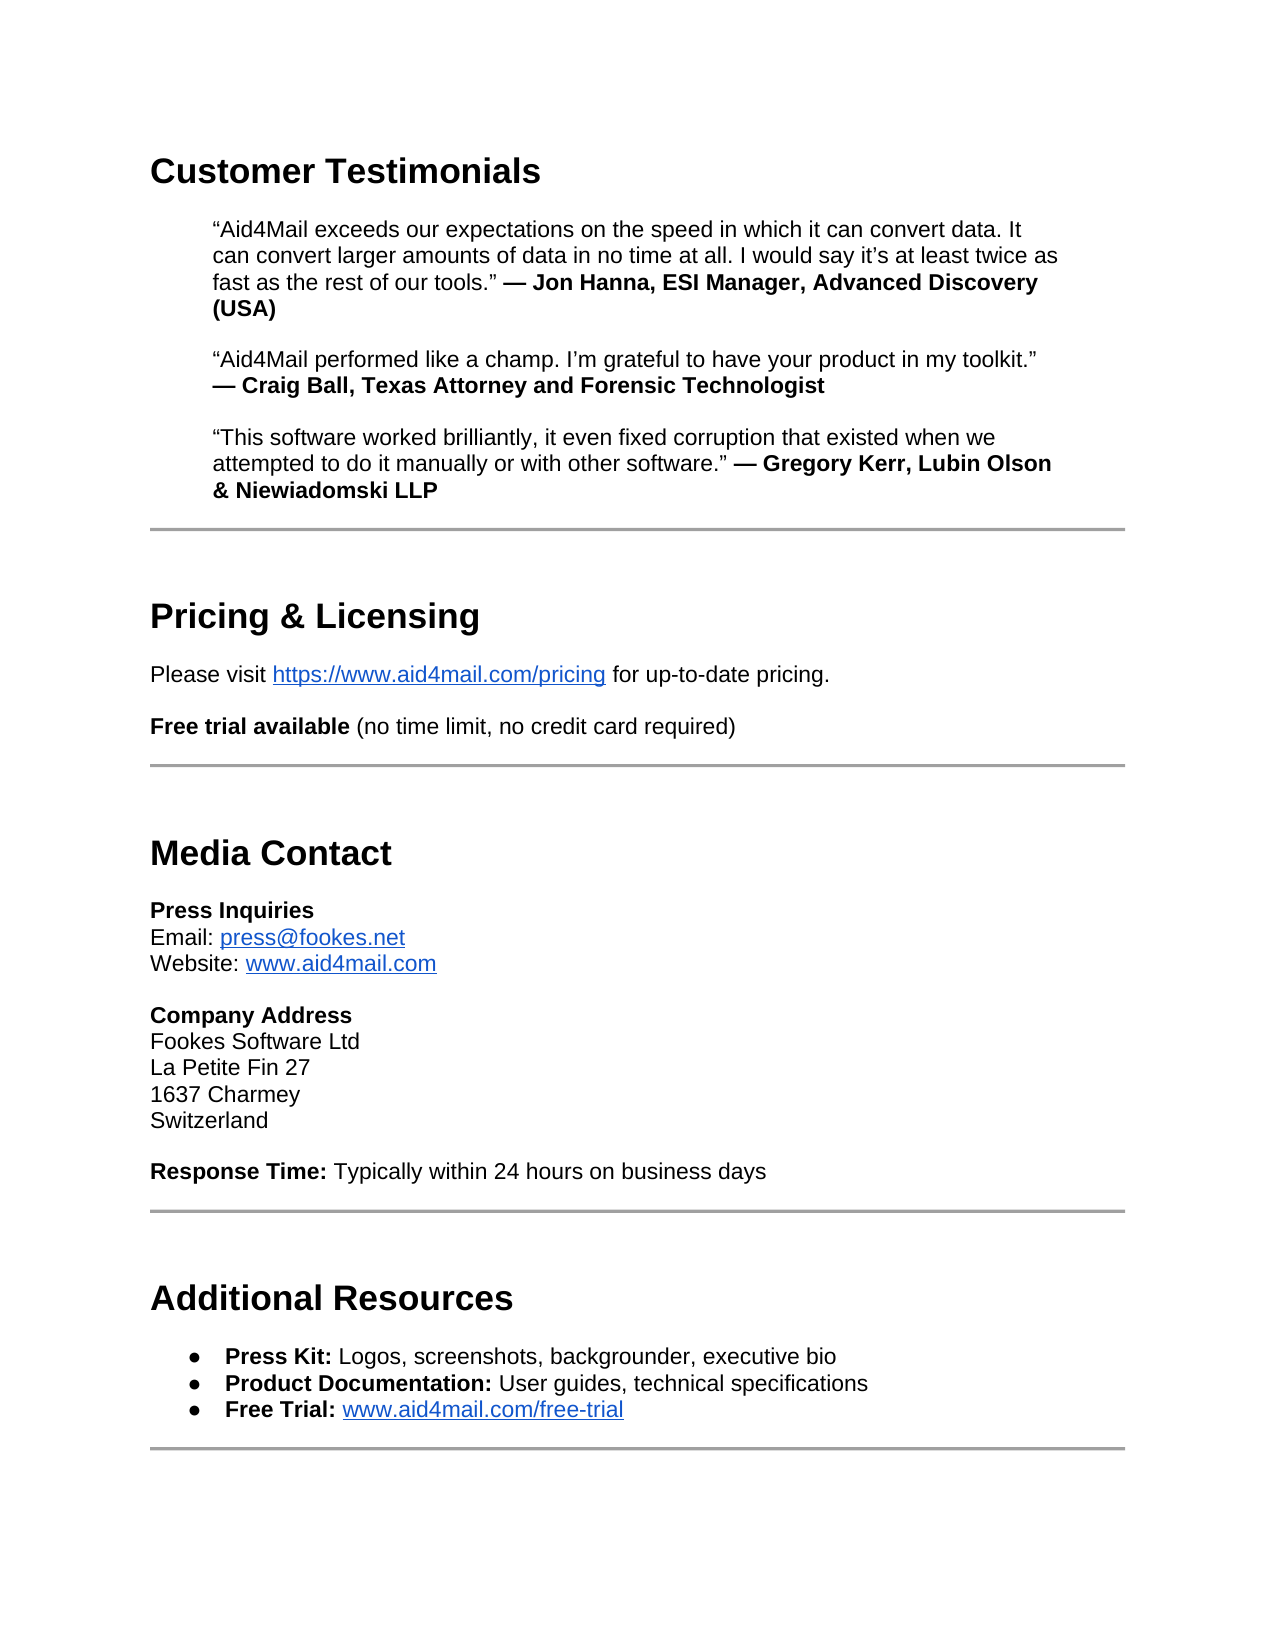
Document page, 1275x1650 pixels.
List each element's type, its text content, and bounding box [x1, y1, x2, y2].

text Free trial available (no time limit, no credit card required) [150, 713, 1125, 739]
text “Aid4Mail exceeds our expectations on the speed in which it can convert data. It can convert larger amounts of data in no time at all. I would say it’s at least twice as fast as the rest of our tools.” — Jon Hanna, ESI Manager, Advanced Discovery (USA) [212, 216, 1062, 321]
list Free Trial: www.aid4mail.com/free-trial [187, 1396, 1125, 1422]
subtitle Customer Testimonials [150, 150, 1125, 191]
list Product Documentation: User guides, technical specifications [187, 1369, 1125, 1396]
text “Aid4Mail performed like a champ. I’m grateful to have your product in my toolkit.” — Craig Ball, Texas Attorney and Forensic Technologist [212, 346, 1062, 399]
text Company Address Fookes Software Ltd La Petite Fin 27 1637 Charmey Switzerland [150, 1002, 1125, 1133]
text Response Time: Typically within 24 hours on business days [150, 1158, 1125, 1185]
text “This software worked brilliantly, it even fixed corruption that existed when we attempted to do it manually or with other software.” — Gregory Kerr, Lubin Olson & Niewiadomski LLP [212, 424, 1062, 503]
text Please visit https://www.aid4mail.com/pricing for up-to-date pricing. [150, 661, 1125, 688]
subtitle Additional Resources [150, 1277, 1125, 1318]
subtitle Media Contact [150, 832, 1125, 872]
list Press Kit: Logos, screenshots, backgrounder, executive bio [187, 1343, 1125, 1369]
text Press Inquiries Email: press@fookes.net Website: www.aid4mail.com [150, 897, 1125, 977]
subtitle Pricing & Licensing [150, 596, 1125, 636]
